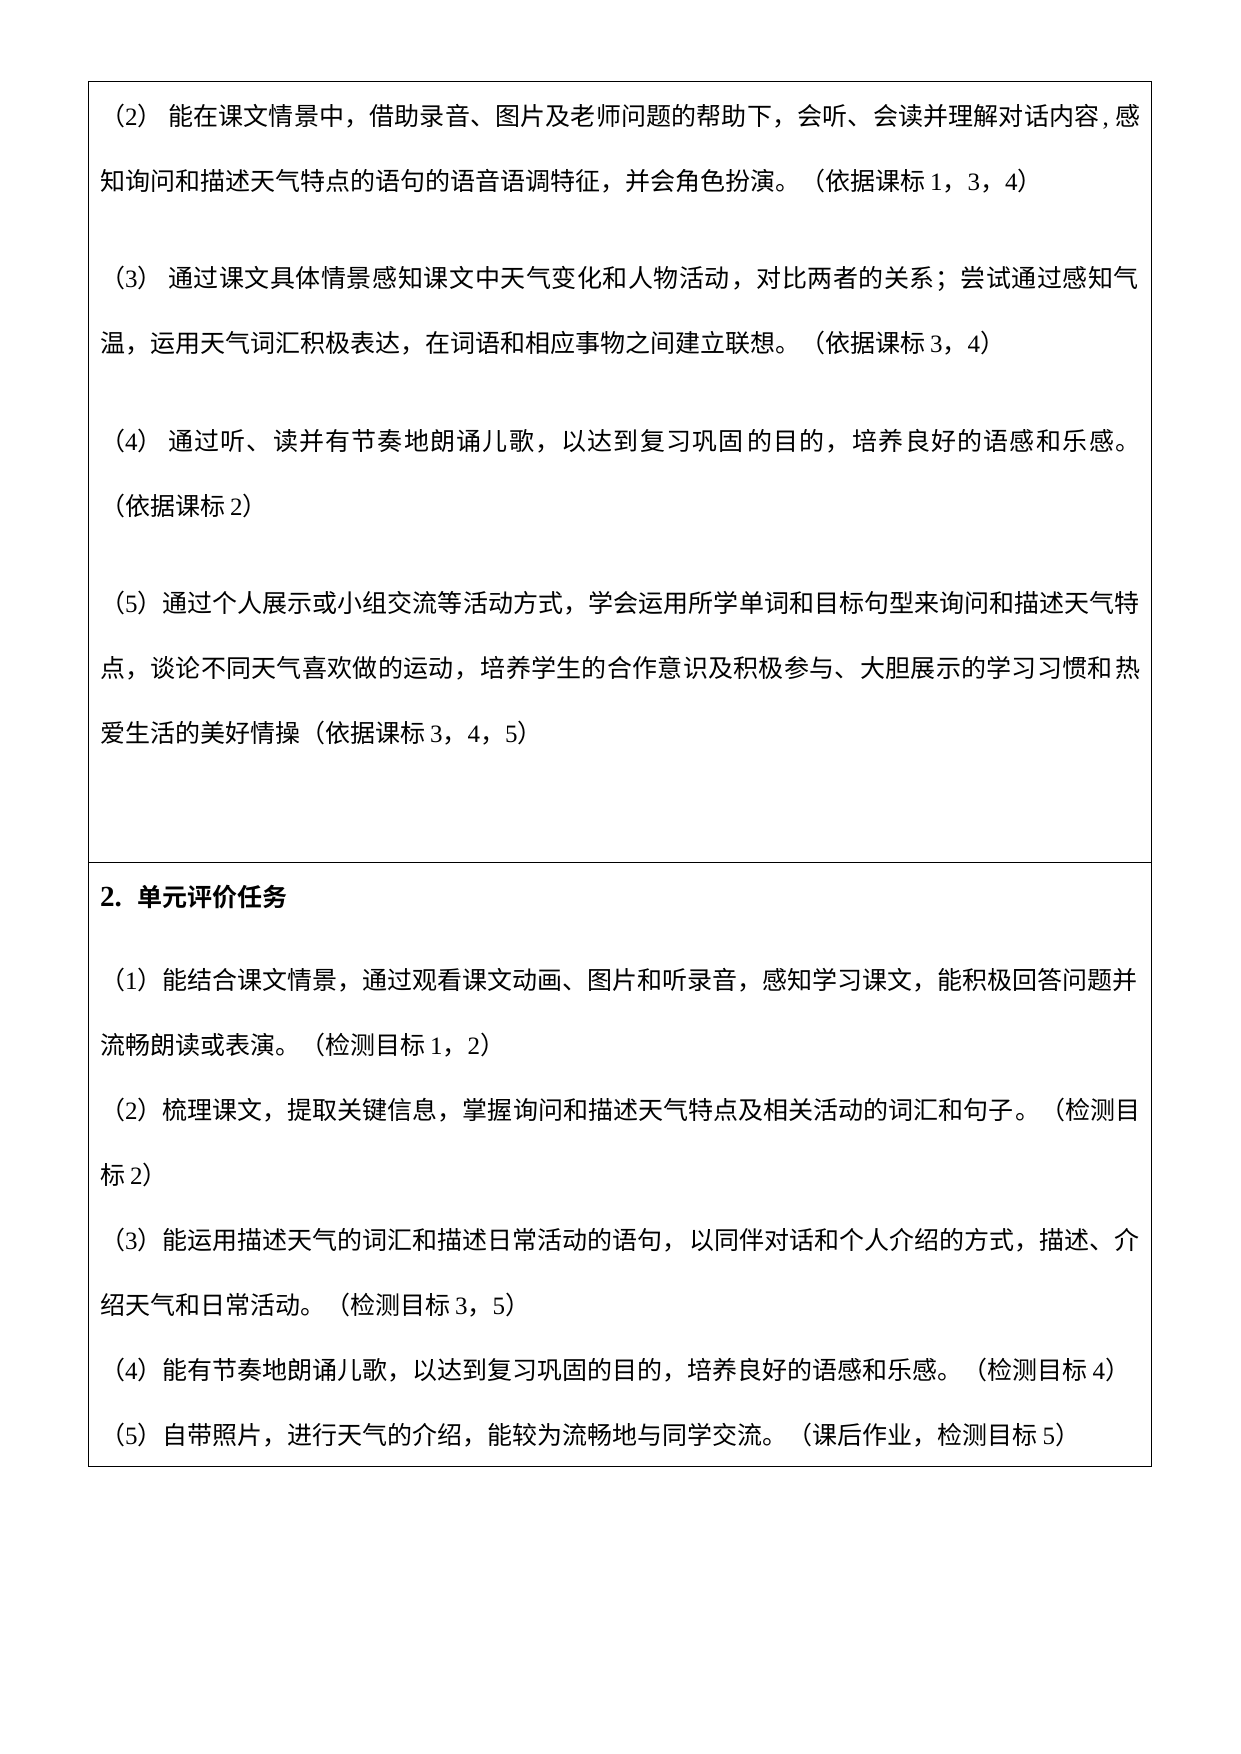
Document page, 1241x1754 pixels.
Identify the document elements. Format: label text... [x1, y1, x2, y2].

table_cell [89, 82, 1151, 862]
table_cell 单元评价任务 能结合课文情景，通过观看课文动画、图片和听录音，感知学习课文，能积极回答问题并流畅朗读或表演。（检测目标1，2） （2）梳理课文，提取关键信息，掌握询问和描述天气特点及相关活动的词汇和句子。（检测目标2） （3）能运用描述天气的词汇和描述日常活动的语句，以同伴对话和个人介绍的方式，描述、介绍天气和日常活动。（检测目标3，5） （4）能有节奏地朗诵儿歌，以达到复习巩固的目的，培养良好的语感和乐感。（检测目标4） （5）自带照片，进行天气的介绍，能较为流畅地与同学交流。（课后作业，检测目标5） [89, 863, 1151, 1466]
